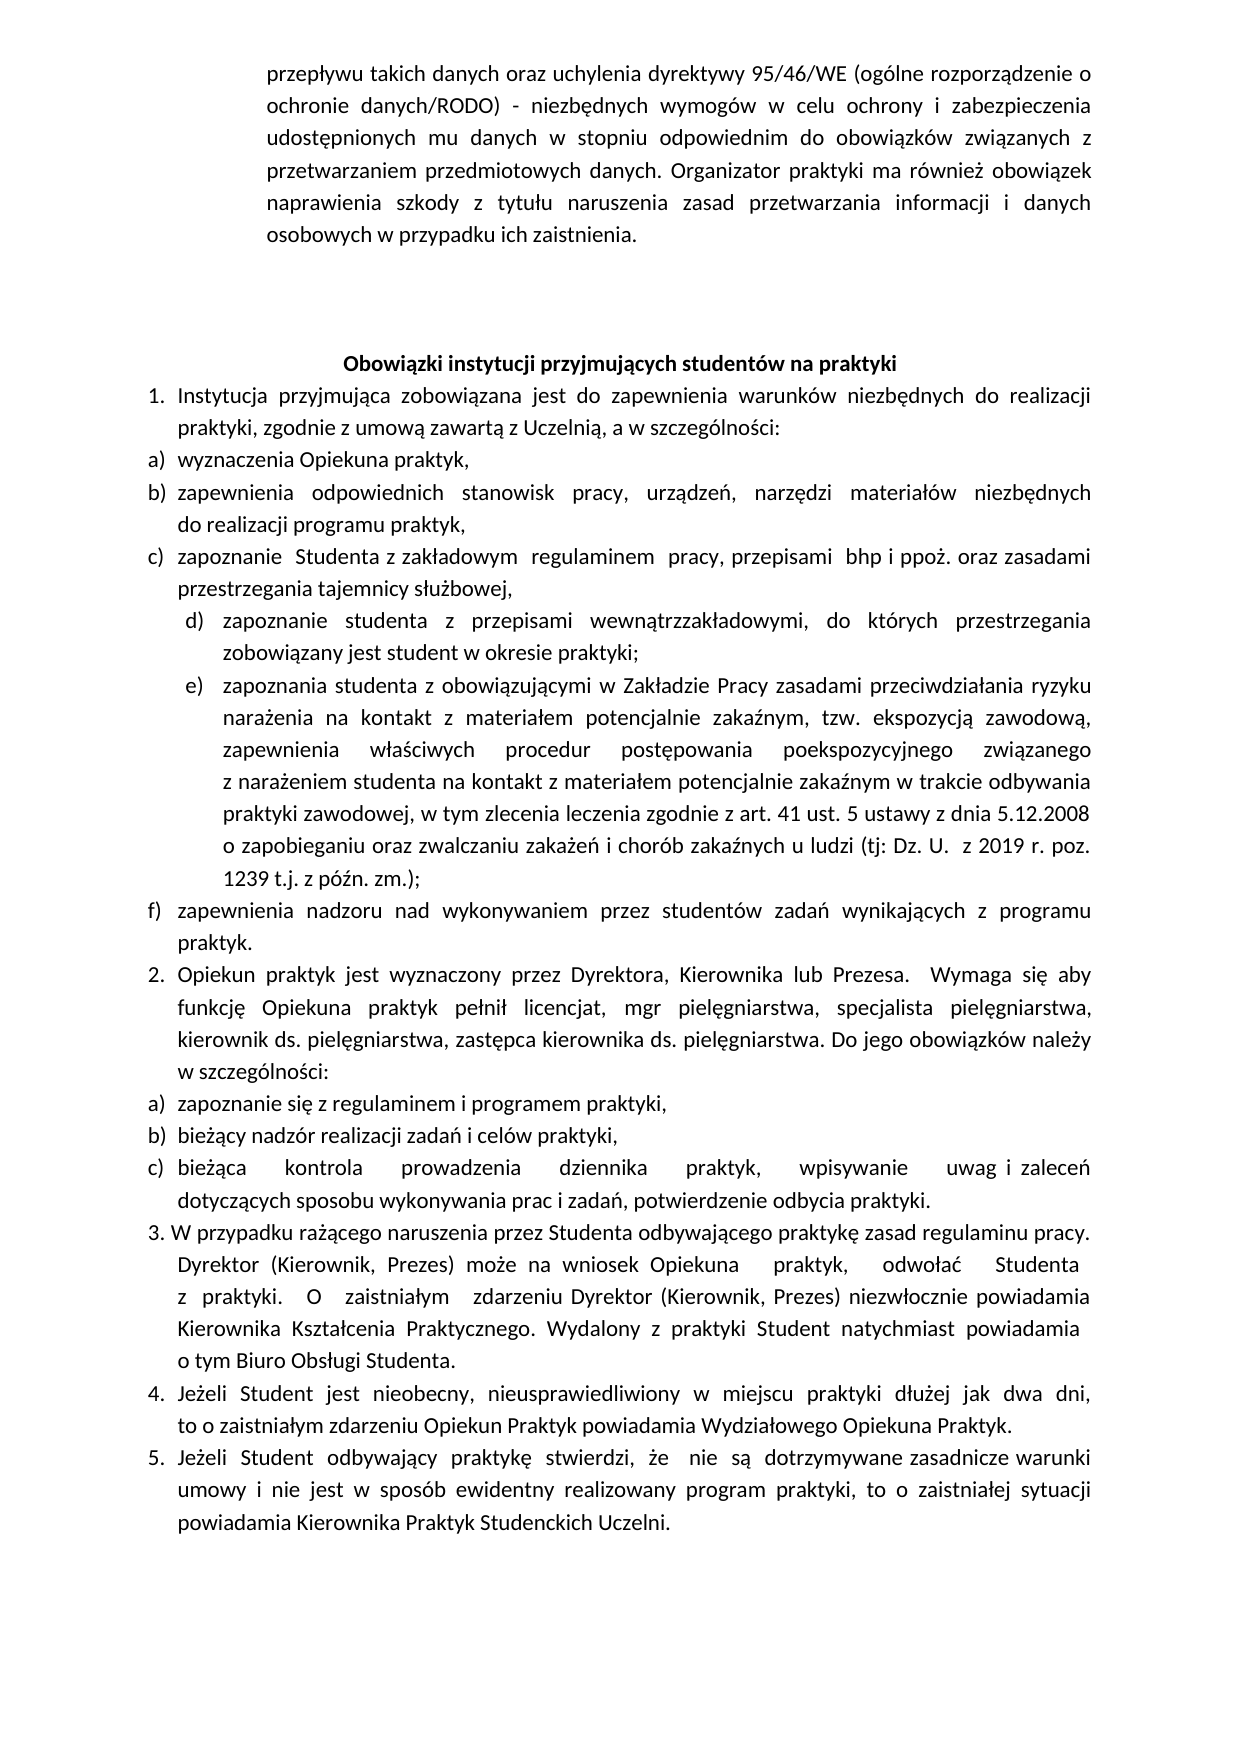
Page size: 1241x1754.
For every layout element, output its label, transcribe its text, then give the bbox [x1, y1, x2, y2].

list Opiekun praktyk jest wyznaczony przez Dyrektora, Kierownika lub Prezesa. Wymaga się aby funkcję Opiekuna praktyk pełnił licencjat, mgr pielęgniarstwa, specjalista pielęgniarstwa, kierownik ds. pielęgniarstwa, zastępca kierownika ds. pielęgniarstwa. Do jego obowiązków należy w szczególności: [148, 960, 1093, 1085]
list Jeżeli Student odbywający praktykę stwierdzi, że nie są dotrzymywane zasadnicze warunki umowy i nie jest w sposób ewidentny realizowany program praktyki, to o zaistniałej sytuacji powiadamia Kierownika Praktyk Studenckich Uczelni. [148, 1443, 1093, 1536]
list zapewnienia odpowiednich stanowisk pracy, urządzeń, narzędzi materiałów niezbędnych do realizacji programu praktyk, [148, 478, 1093, 538]
text Obowiązki instytucji przyjmujących studentów na praktyki [148, 349, 1093, 377]
list zapoznanie Studenta z zakładowym regulaminem pracy, przepisami bhp i ppoż. oraz zasadami przestrzegania tajemnicy służbowej, [148, 542, 1093, 602]
list bieżąca kontrola prowadzenia dziennika praktyk, wpisywanie uwag i zaleceń dotyczących sposobu wykonywania prac i zadań, potwierdzenie odbycia praktyki. [148, 1153, 1093, 1214]
list zapoznanie studenta z przepisami wewnątrzzakładowymi, do których przestrzegania zobowiązany jest student w okresie praktyki; [185, 606, 1093, 667]
list Instytucja przyjmująca zobowiązana jest do zapewnienia warunków niezbędnych do realizacji praktyki, zgodnie z umową zawartą z Uczelnią, a w szczególności: [148, 381, 1093, 441]
list Jeżeli Student jest nieobecny, nieusprawiedliwiony w miejscu praktyki dłużej jak dwa dni, to o zaistniałym zdarzeniu Opiekun Praktyk powiadamia Wydziałowego Opiekuna Praktyk. [148, 1379, 1093, 1439]
list zapoznania studenta z obowiązującymi w Zakładzie Pracy zasadami przeciwdziałania ryzyku narażenia na kontakt z materiałem potencjalnie zakaźnym, tzw. ekspozycją zawodową, zapewnienia właściwych procedur postępowania poekspozycyjnego związanego z narażeniem studenta na kontakt z materiałem potencjalnie zakaźnym w trakcie odbywania praktyki zawodowej, w tym zlecenia leczenia zgodnie z art. 41 ust. 5 ustawy z dnia 5.12.2008 o zapobieganiu oraz zwalczaniu zakażeń i chorób zakaźnych u ludzi (tj: Dz. U. z 2019 r. poz. 1239 t.j. z późn. zm.); [185, 671, 1093, 892]
list 3. W przypadku rażącego naruszenia przez Studenta odbywającego praktykę zasad regulaminu pracy. Dyrektor (Kierownik, Prezes) może na wniosek Opiekuna praktyk, odwołać Studenta z praktyki. O zaistniałym zdarzeniu Dyrektor (Kierownik, Prezes) niezwłocznie powiadamia Kierownika Kształcenia Praktycznego. Wydalony z praktyki Student natychmiast powiadamia o tym Biuro Obsługi Studenta. [148, 1218, 1093, 1375]
list bieżący nadzór realizacji zadań i celów praktyki, [148, 1121, 1093, 1149]
list zapoznanie się z regulaminem i programem praktyki, [148, 1089, 1093, 1117]
list zapewnienia nadzoru nad wykonywaniem przez studentów zadań wynikających z programu praktyk. [148, 896, 1093, 956]
list wyznaczenia Opiekuna praktyk, [148, 445, 1093, 473]
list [229, 59, 1093, 248]
